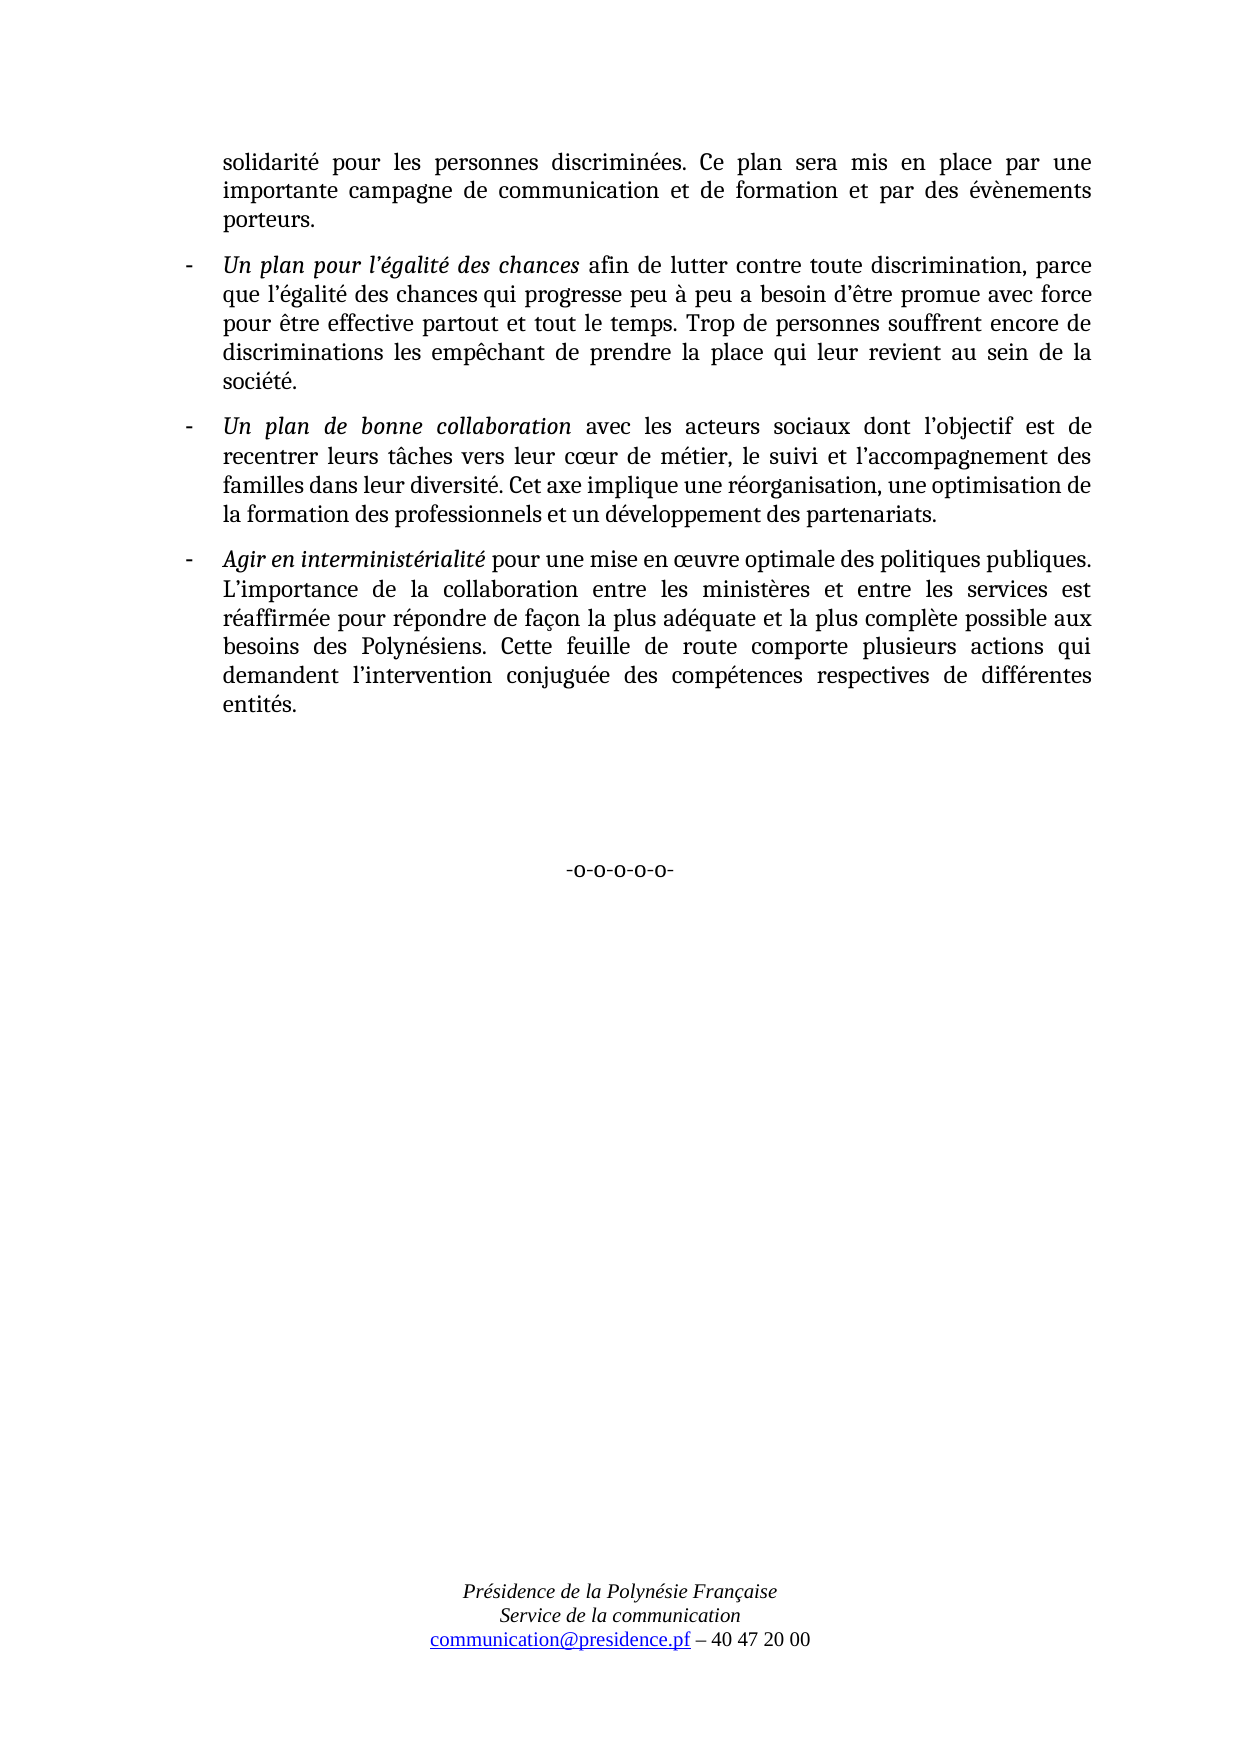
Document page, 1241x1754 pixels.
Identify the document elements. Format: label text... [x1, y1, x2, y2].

text -o-o-o-o-o- [148, 855, 1093, 883]
list Agir en interministérialité pour une mise en œuvre optimale des politiques publiques. L’importance de la collaboration entre les ministères et entre les services est réaffirmée pour répondre de façon la plus adéquate et la plus complète possible aux besoins des Polynésiens. Cette feuille de route comporte plusieurs actions qui demandent l’intervention conjuguée des compétences respectives de différentes entités. [185, 541, 1093, 718]
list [185, 148, 1093, 234]
list Un plan de bonne collaboration avec les acteurs sociaux dont l’objectif est de recentrer leurs tâches vers leur cœur de métier, le suivi et l’accompagnement des familles dans leur diversité. Cet axe implique une réorganisation, une optimisation de la formation des professionnels et un développement des partenariats. [185, 408, 1093, 528]
list Un plan pour l’égalité des chances afin de lutter contre toute discrimination, parce que l’égalité des chances qui progresse peu à peu a besoin d’être promue avec force pour être effective partout et tout le temps. Trop de personnes souffrent encore de discriminations les empêchant de prendre la place qui leur revient au sein de la société. [185, 246, 1093, 395]
